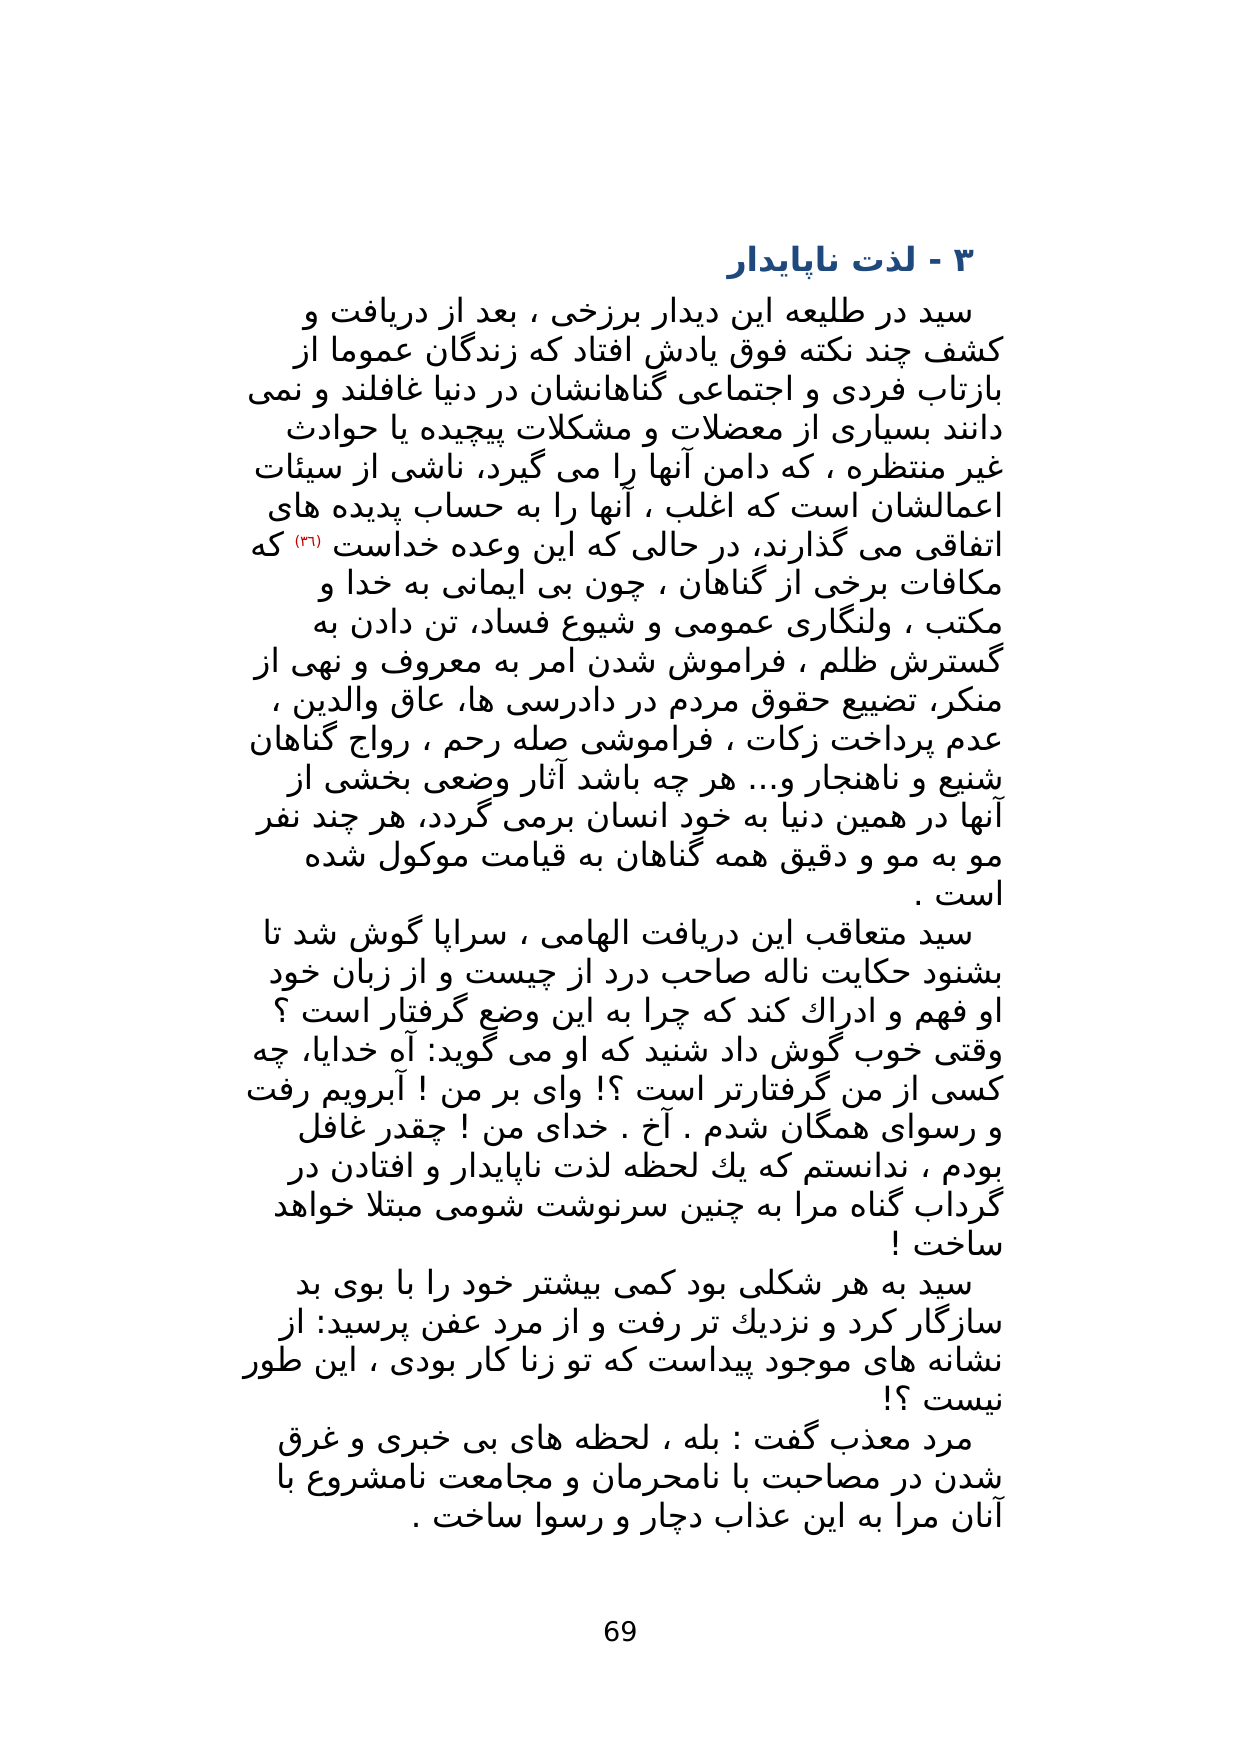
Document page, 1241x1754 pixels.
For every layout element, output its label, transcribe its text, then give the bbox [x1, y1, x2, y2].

text سيد متعاقب اين دريافت الهامى ، سراپا گوش شد تا بشنود حكايت ناله صاحب درد از چيست و از زبان خود او فهم و ادراك كند كه چرا به اين وضع گرفتار است ؟ وقتى خوب گوش داد شنيد كه او مى گويد: آه خدايا، چه كسى از من گرفتارتر است ؟! واى بر من ! آبرويم رفت و رسواى همگان شدم . آخ . خداى من ! چقدر غافل بودم ، ندانستم كه يك لحظه لذت ناپايدار و افتادن در گرداب گناه مرا به چنين سرنوشت شومى مبتلا خواهد ساخت ! [236, 913, 1004, 1263]
text سيد به هر شكلى بود كمى بيشتر خود را با بوى بد سازگار كرد و نزديك تر رفت و از مرد عفن پرسيد: از نشانه هاى موجود پيداست كه تو زنا كار بودى ، اين طور نيست ؟! [236, 1263, 1004, 1419]
text مرد معذب گفت : بله ، لحظه هاى بى خبرى و غرق شدن در مصاحبت با نامحرمان و مجامعت نامشروع با آنان مرا به اين عذاب دچار و رسوا ساخت . [236, 1419, 1004, 1535]
subtitle ٣ - لذت ناپايدار [236, 241, 1004, 279]
text سيد در طليعه اين ديدار برزخى ، بعد از دريافت و كشف چند نكته فوق يادش افتاد كه زندگان عموما از بازتاب فردى و اجتماعى گناهانشان در دنيا غافلند و نمى دانند بسيارى از معضلات و مشكلات پيچيده يا حوادث غير منتظره ، كه دامن آنها را مى گيرد، ناشى از سيئات اعمالشان است كه اغلب ، آنها را به حساب پديده هاى اتفاقى مى گذارند، در حالى كه اين وعده خداست (٣٦) كه مكافات برخى از گناهان ، چون بى ايمانى به خدا و مكتب ، ولنگارى عمومى و شيوع فساد، تن دادن به گسترش ظلم ، فراموش شدن امر به معروف و نهى از منكر، تضييع حقوق مردم در دادرسى ها، عاق والدين ، عدم پرداخت زكات ، فراموشى صله رحم ، رواج گناهان شنيع و ناهنجار و... هر چه باشد آثار وضعى بخشى از آنها در همين دنيا به خود انسان برمى گردد، هر چند نفر مو به مو و دقيق همه گناهان به قيامت موكول شده است . [236, 292, 1004, 913]
